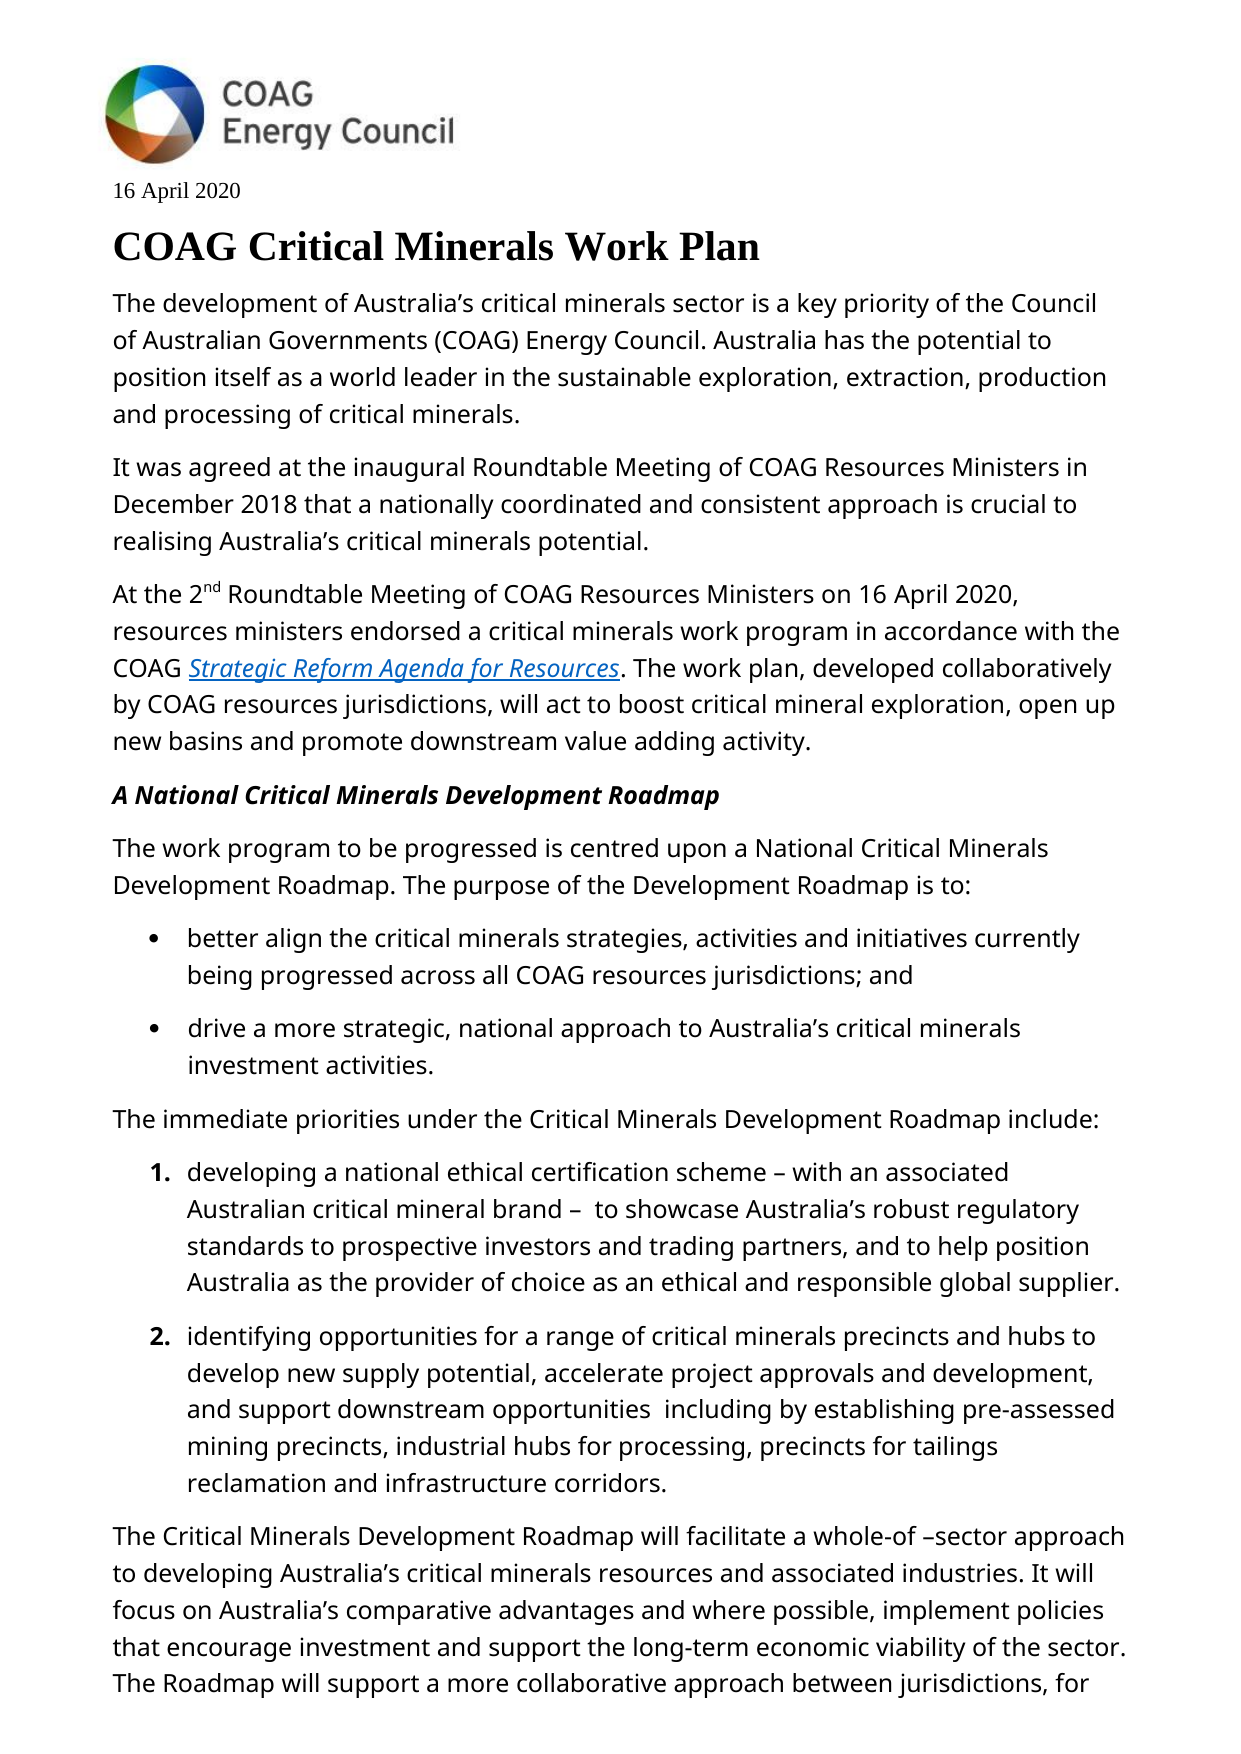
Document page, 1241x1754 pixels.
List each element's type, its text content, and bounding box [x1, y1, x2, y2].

text At the 2nd Roundtable Meeting of COAG Resources Ministers on 16 April 2020, resources ministers endorsed a critical minerals work program in accordance with the COAG Strategic Reform Agenda for Resources. The work plan, developed collaboratively by COAG resources jurisdictions, will act to boost critical mineral exploration, open up new basins and promote downstream value adding activity. [112, 577, 1128, 758]
text COAG Critical Minerals Work Plan [112, 222, 1128, 270]
text A National Critical Minerals Development Roadmap [112, 777, 1128, 811]
text 16 April 2020 [112, 177, 1128, 203]
list drive a more strategic, national approach to Australia’s critical minerals investment activities. [150, 1011, 1128, 1082]
text The work program to be progressed is centred upon a National Critical Minerals Development Roadmap. The purpose of the Development Roadmap is to: [112, 831, 1128, 902]
list better align the critical minerals strategies, activities and initiatives currently being progressed across all COAG resources jurisdictions; and [149, 921, 1128, 992]
text It was agreed at the inaugural Roundtable Meeting of COAG Resources Ministers in December 2018 that a nationally coordinated and consistent approach is crucial to realising Australia’s critical minerals potential. [112, 450, 1128, 557]
list developing a national ethical certification scheme – with an associated Australian critical mineral brand – to showcase Australia’s robust regulatory standards to prospective investors and trading partners, and to help position Australia as the provider of choice as an ethical and responsible global supplier. [149, 1155, 1128, 1299]
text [112, 1519, 1128, 1700]
list identifying opportunities for a range of critical minerals precincts and hubs to develop new supply potential, accelerate project approvals and development, and support downstream opportunities including by establishing pre-assessed mining precincts, industrial hubs for processing, precincts for tailings reclamation and infrastructure corridors. [149, 1318, 1128, 1500]
text The development of Australia’s critical minerals sector is a key priority of the Council of Australian Governments (COAG) Energy Council. Australia has the potential to position itself as a world leader in the sustainable exploration, extraction, production and processing of critical minerals. [112, 286, 1128, 430]
picture [68, 48, 475, 181]
text The immediate priorities under the Critical Minerals Development Roadmap include: [112, 1101, 1128, 1135]
